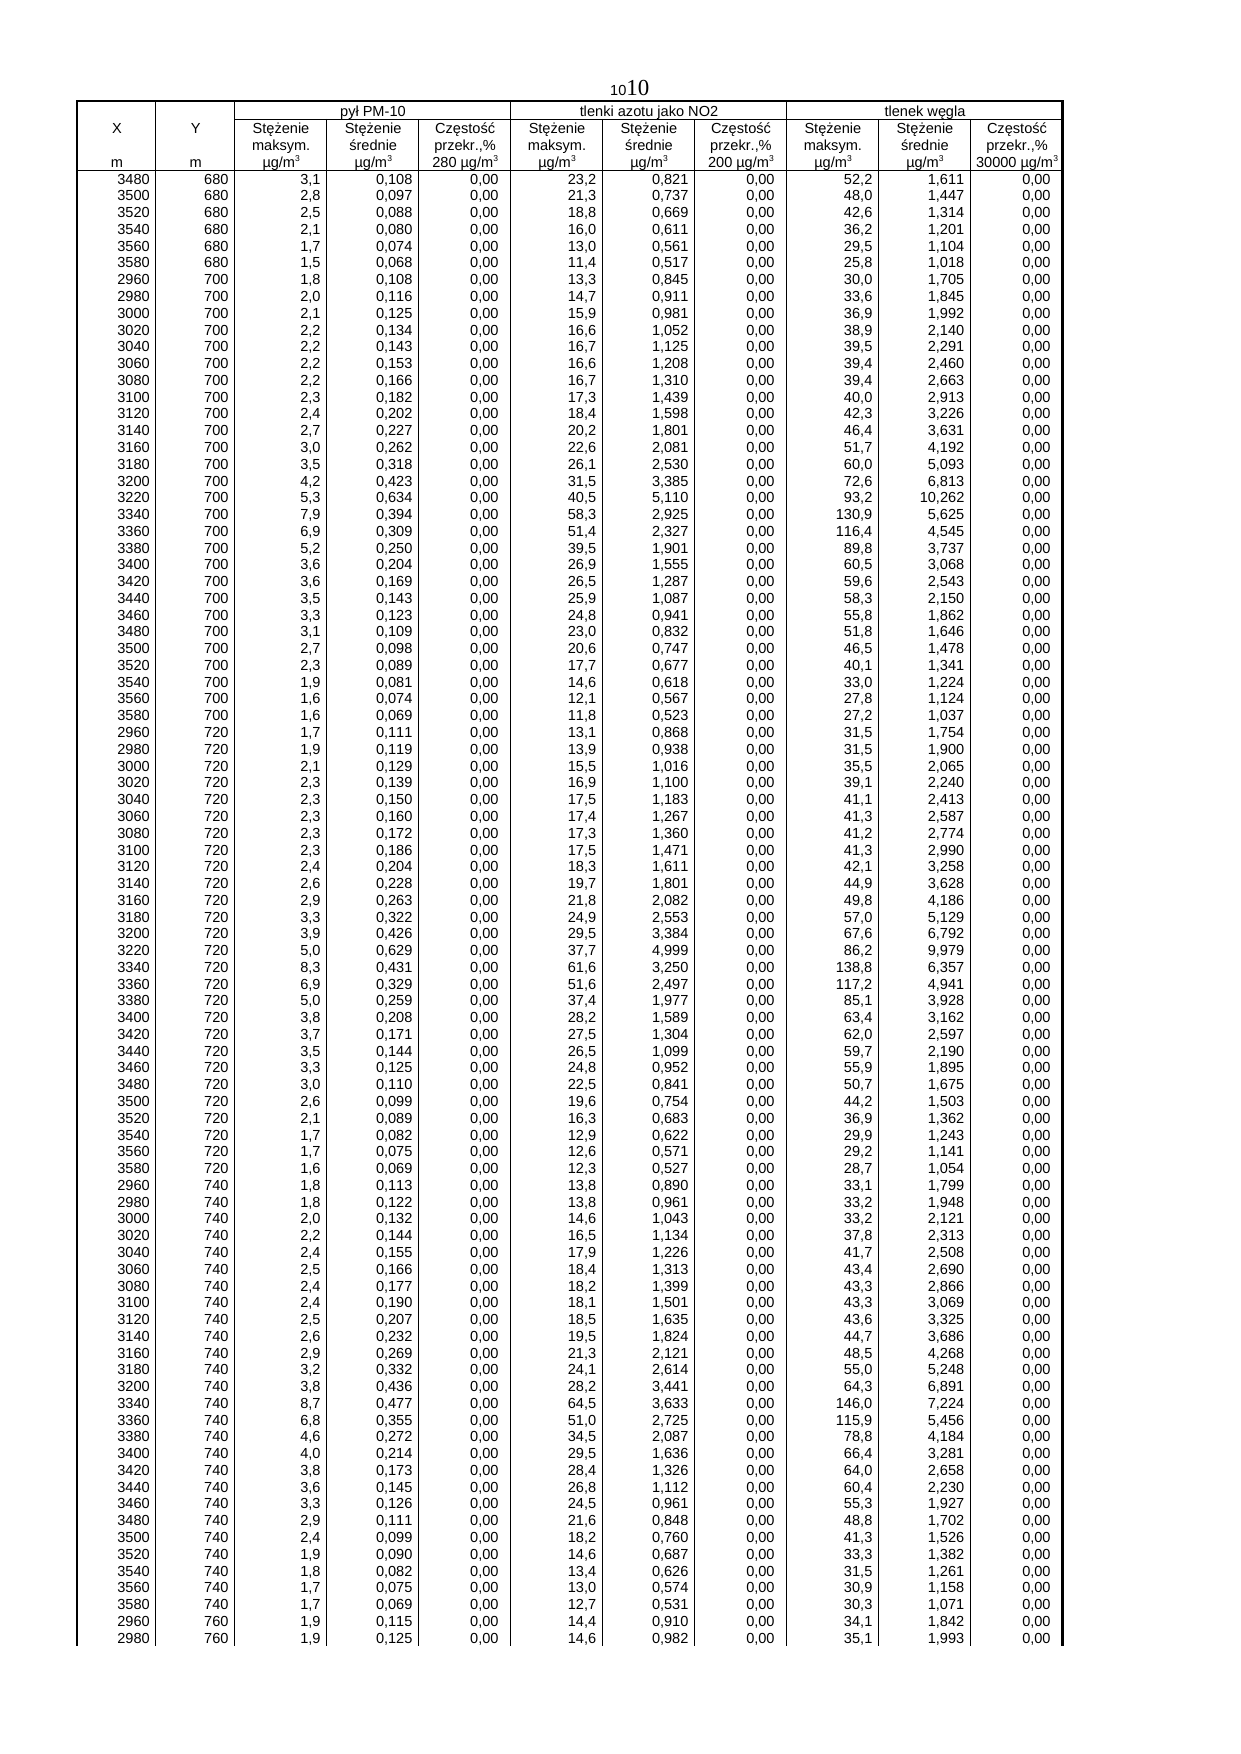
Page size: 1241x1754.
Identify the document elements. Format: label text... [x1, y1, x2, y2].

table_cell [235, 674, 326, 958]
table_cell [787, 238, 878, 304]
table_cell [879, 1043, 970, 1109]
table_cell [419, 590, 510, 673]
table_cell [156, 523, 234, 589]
table_cell Częstość przekr.,% [971, 120, 1061, 153]
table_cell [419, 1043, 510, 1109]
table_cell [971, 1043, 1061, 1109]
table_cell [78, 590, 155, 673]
table_cell Stężenie średnie [327, 120, 418, 153]
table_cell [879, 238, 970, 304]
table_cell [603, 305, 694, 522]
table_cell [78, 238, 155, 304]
table_cell Stężenie maksym. [787, 120, 878, 153]
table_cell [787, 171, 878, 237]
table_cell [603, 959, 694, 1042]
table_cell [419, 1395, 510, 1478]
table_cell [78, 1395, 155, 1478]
table_cell Częstość przekr.,% [419, 120, 510, 153]
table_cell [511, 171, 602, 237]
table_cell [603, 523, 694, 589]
table_header pył PM-10 [235, 102, 510, 119]
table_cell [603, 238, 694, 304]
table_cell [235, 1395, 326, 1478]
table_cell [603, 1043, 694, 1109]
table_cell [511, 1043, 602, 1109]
table_cell µg/m3 [511, 154, 602, 170]
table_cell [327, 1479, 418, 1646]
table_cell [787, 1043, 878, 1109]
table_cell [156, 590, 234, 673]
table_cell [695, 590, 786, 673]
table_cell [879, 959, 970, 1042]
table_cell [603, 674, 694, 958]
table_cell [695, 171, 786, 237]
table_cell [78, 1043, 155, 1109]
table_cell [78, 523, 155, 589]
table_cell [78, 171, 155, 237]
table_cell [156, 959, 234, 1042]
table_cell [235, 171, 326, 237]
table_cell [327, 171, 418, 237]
table_header tlenek węgla [787, 102, 1061, 119]
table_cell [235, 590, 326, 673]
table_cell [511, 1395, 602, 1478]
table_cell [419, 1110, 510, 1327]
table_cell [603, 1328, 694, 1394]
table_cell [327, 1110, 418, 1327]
table_cell Stężenie maksym. [235, 120, 326, 153]
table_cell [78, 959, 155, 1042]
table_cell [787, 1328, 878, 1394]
table_header [78, 102, 155, 119]
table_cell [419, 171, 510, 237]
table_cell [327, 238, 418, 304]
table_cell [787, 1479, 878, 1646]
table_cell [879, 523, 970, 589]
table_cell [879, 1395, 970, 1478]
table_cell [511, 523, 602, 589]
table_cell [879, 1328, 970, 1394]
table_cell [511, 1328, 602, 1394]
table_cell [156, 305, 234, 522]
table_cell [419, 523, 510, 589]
table_cell µg/m3 [603, 154, 694, 170]
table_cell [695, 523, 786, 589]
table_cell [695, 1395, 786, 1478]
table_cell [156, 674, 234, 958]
table_header [156, 102, 234, 119]
table_cell m [78, 154, 155, 170]
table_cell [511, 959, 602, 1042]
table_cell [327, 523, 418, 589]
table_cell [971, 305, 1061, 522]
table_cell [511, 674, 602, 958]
table_cell µg/m3 [787, 154, 878, 170]
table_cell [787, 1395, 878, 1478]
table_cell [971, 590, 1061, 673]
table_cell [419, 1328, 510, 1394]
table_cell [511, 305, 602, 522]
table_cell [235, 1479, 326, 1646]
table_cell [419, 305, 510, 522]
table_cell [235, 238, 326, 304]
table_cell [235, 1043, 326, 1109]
table_cell µg/m3 [879, 154, 970, 170]
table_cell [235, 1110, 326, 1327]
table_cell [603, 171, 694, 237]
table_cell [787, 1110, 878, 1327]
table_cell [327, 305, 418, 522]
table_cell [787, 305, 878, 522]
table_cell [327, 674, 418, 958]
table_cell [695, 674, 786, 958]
table_cell Y [156, 119, 234, 153]
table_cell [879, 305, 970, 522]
table_cell 30000 µg/m3 [971, 154, 1061, 170]
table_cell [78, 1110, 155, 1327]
table_cell Stężenie średnie [603, 120, 694, 153]
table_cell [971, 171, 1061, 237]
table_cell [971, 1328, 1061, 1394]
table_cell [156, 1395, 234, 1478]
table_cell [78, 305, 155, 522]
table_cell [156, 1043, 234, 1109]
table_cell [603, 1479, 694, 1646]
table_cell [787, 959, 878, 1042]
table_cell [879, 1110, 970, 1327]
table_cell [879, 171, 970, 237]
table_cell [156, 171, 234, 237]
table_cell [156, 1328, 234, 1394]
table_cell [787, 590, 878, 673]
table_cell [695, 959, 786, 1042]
table_cell µg/m3 [235, 154, 326, 170]
table_cell µg/m3 [327, 154, 418, 170]
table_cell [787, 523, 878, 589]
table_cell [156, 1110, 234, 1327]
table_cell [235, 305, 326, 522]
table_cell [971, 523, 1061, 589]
table_cell Stężenie średnie [879, 120, 970, 153]
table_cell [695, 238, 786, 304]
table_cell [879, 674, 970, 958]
table_cell 280 µg/m3 [419, 154, 510, 170]
table_cell X [78, 119, 155, 153]
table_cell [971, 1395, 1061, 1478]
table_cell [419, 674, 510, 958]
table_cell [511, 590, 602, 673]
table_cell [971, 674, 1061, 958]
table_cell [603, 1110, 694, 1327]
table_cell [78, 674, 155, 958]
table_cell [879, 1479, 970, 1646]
table_cell Stężenie maksym. [511, 120, 602, 153]
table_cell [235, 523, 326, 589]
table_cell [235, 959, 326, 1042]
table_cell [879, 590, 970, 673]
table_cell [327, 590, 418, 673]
table_cell m [156, 154, 234, 170]
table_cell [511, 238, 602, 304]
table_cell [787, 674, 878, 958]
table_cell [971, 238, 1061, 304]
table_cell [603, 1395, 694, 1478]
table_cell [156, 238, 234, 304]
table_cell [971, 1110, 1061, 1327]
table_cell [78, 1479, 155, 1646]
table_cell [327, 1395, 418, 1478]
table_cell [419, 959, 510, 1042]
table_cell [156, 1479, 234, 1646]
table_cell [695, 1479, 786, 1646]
table_cell 200 µg/m3 [695, 154, 786, 170]
table_header tlenki azotu jako NO2 [511, 102, 786, 119]
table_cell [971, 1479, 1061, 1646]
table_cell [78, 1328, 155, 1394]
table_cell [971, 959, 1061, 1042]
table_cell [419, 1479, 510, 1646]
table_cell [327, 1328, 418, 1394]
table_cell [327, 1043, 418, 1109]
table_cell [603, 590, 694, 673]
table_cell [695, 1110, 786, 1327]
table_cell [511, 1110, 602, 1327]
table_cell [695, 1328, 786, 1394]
table_cell Częstość przekr.,% [695, 120, 786, 153]
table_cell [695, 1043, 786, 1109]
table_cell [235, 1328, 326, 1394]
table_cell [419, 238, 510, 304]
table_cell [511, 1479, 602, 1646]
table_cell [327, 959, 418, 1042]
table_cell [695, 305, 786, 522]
